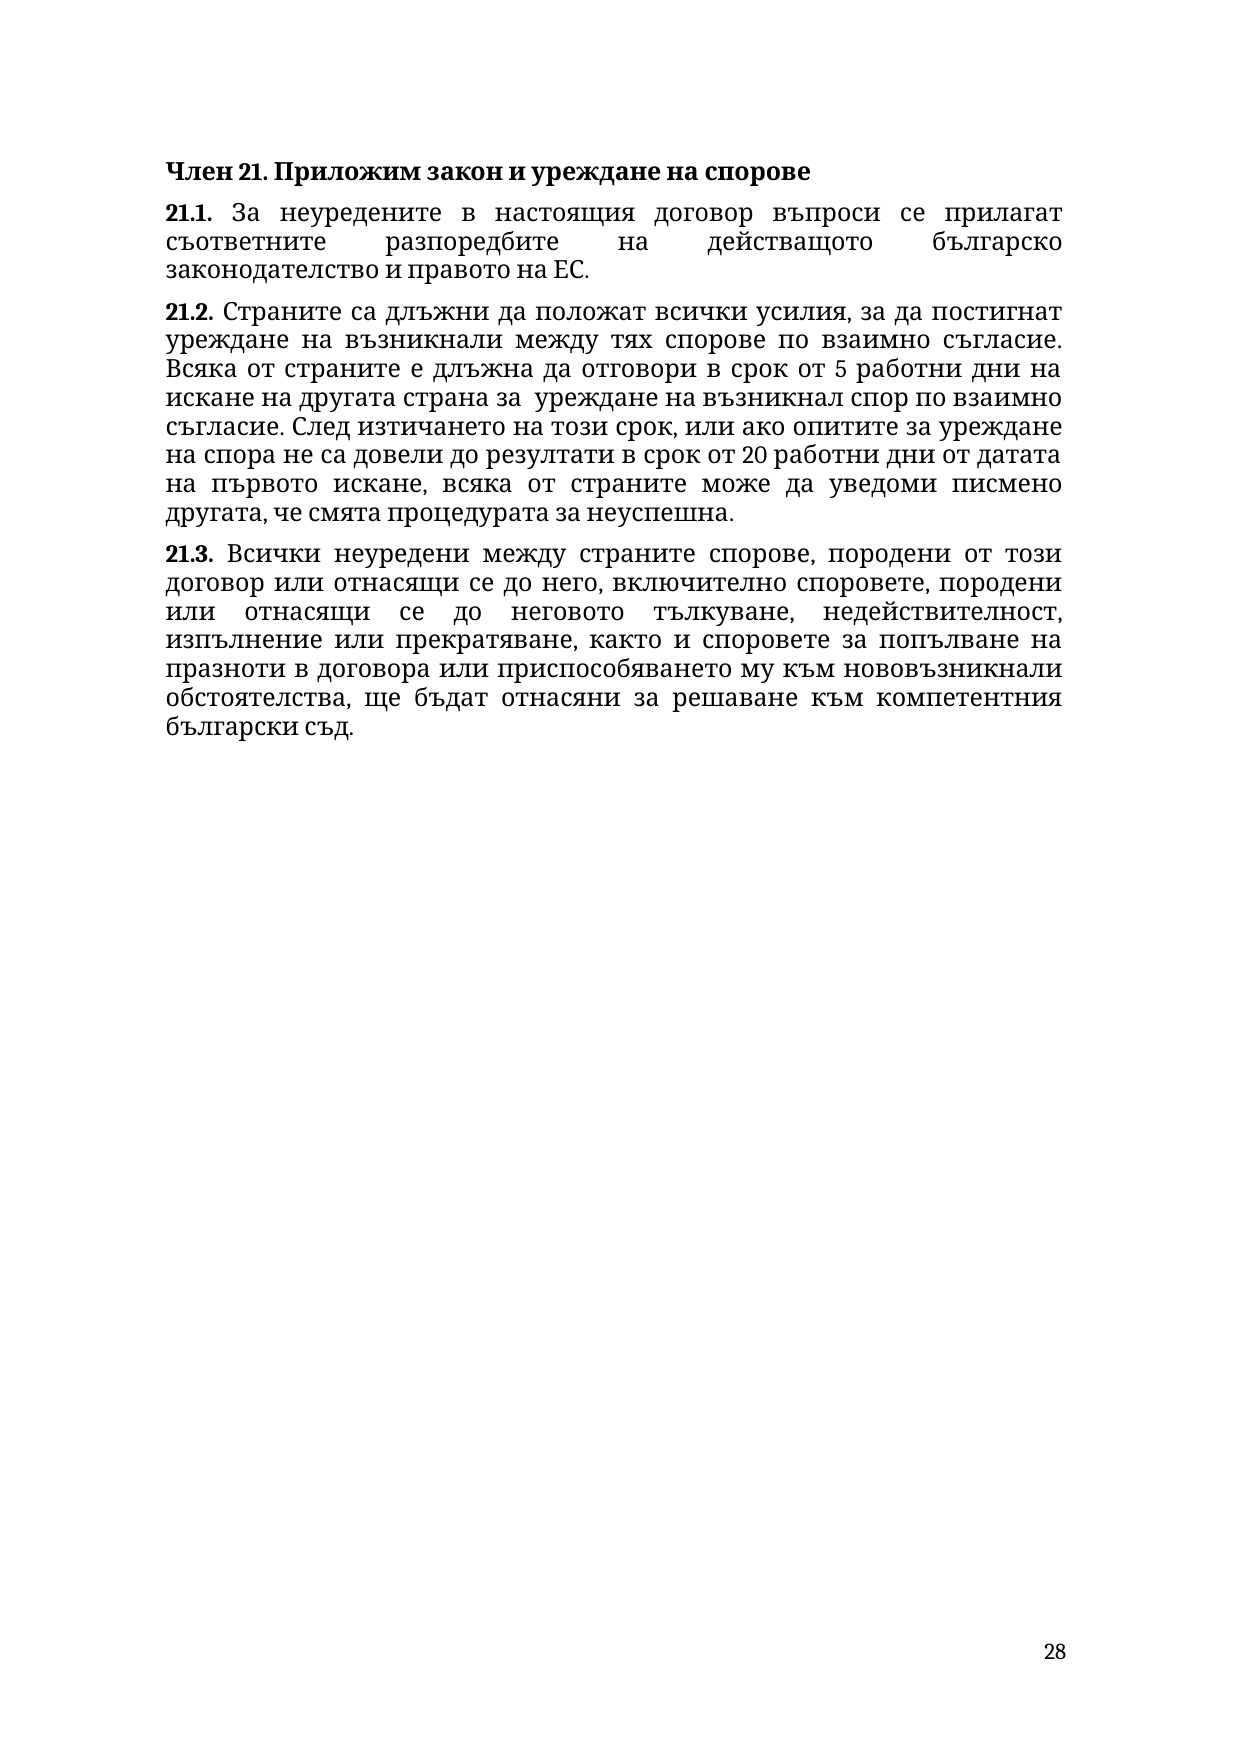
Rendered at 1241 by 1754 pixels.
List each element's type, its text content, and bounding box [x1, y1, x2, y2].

text 21.1. За неуредените в настоящия договор въпроси се прилагат съответните разпоредбите на действащото българско законодателство и правото на ЕС. [165, 199, 1063, 285]
text 21.2. Страните са длъжни да положат всички усилия, за да постигнат уреждане на възникнали между тях спорове по взаимно съгласие. Всяка от страните е длъжна да отговори в срок от 5 работни дни на искане на другата страна за уреждане на възникнал спор по взаимно съгласие. След изтичането на този срок, или ако опитите за уреждане на спора не са довели до резултати в срок от 20 работни дни от датата на първото искане, всяка от страните може да уведоми писмено другата, че смята процедурата за неуспешна. [165, 298, 1063, 528]
text 21.3. Всички неуредени между страните спорове, породени от този договор или отнасящи се до него, включително споровете, породени или отнасящи се до неговото тълкуване, недействителност, изпълнение или прекратяване, както и споровете за попълване на празноти в договора или приспособяването му към нововъзникнали обстоятелства, ще бъдат отнасяни за решаване към компетентния български съд. [165, 540, 1063, 741]
text Член 21. Приложим закон и уреждане на спорове [165, 158, 1063, 186]
